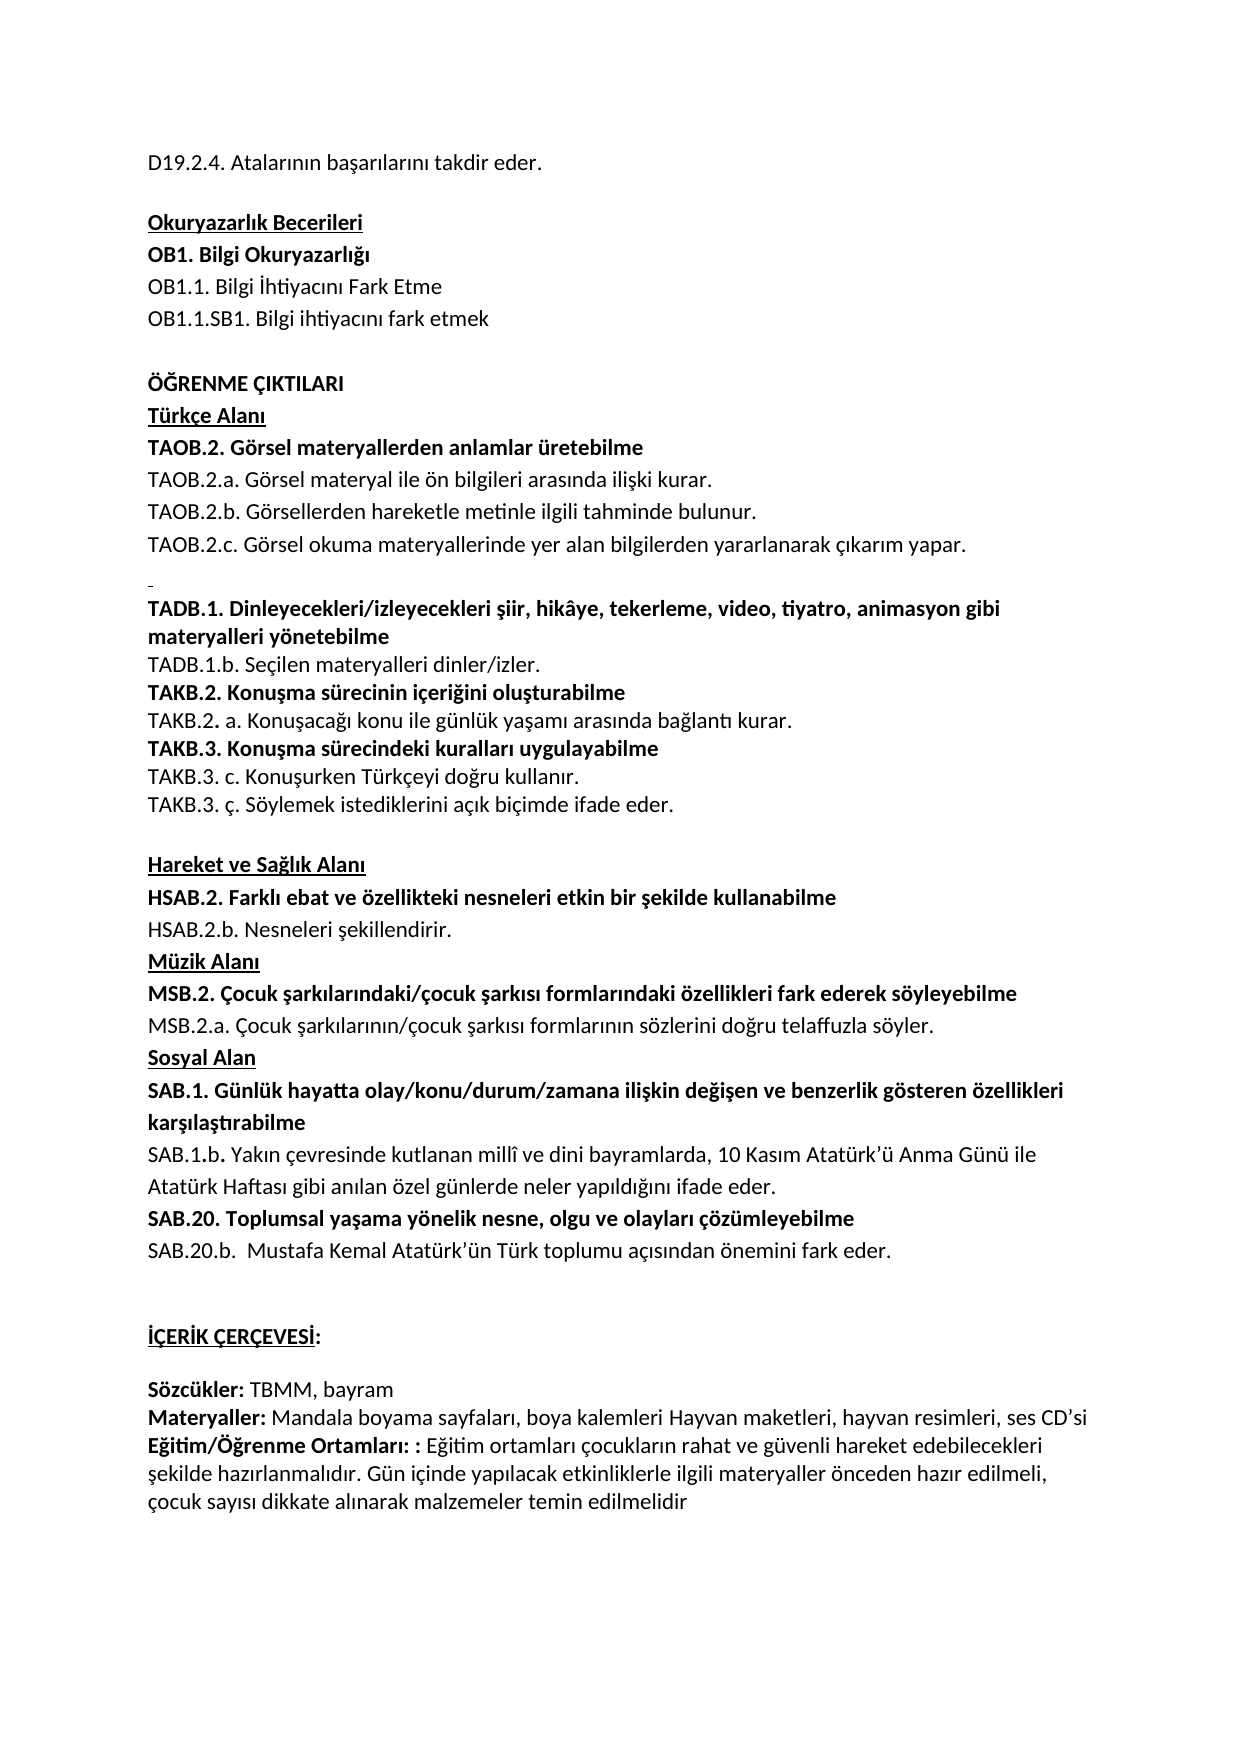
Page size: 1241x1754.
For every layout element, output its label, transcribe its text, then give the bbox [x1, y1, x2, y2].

text Okuryazarlık Becerileri [148, 208, 1093, 236]
text TAOB.2. Görsel materyallerden anlamlar üretebilme [148, 433, 1093, 461]
text İÇERİK ÇERÇEVESİ: [148, 1322, 1093, 1350]
text Sözcükler: TBMM, bayram [148, 1375, 1093, 1403]
text SAB.1.b. Yakın çevresinde kutlanan millî ve dini bayramlarda, 10 Kasım Atatürk’ü Anma Günü ile Atatürk Haftası gibi anılan özel günlerde neler yapıldığını ifade eder. [148, 1140, 1093, 1200]
text TAKB.3. Konuşma sürecindeki kuralları uygulayabilme [148, 734, 1093, 762]
text HSAB.2.b. Nesneleri şekillendirir. [148, 915, 1093, 943]
text TADB.1. Dinleyecekleri/izleyecekleri şiir, hikâye, tekerleme, video, tiyatro, animasyon gibi materyalleri yönetebilme [148, 594, 1093, 650]
text Hareket ve Sağlık Alanı [148, 850, 1093, 878]
text HSAB.2. Farklı ebat ve özellikteki nesneleri etkin bir şekilde kullanabilme [148, 883, 1093, 911]
text Türkçe Alanı [148, 401, 1093, 429]
text TAKB.2. a. Konuşacağı konu ile günlük yaşamı arasında bağlantı kurar. [148, 706, 1093, 734]
text TADB.1.b. Seçilen materyalleri dinler/izler. [148, 650, 1093, 678]
text SAB.20.b. Mustafa Kemal Atatürk’ün Türk toplumu açısından önemini fark eder. [148, 1237, 1093, 1265]
text ÖĞRENME ÇIKTILARI [148, 369, 1093, 397]
text Materyaller: Mandala boyama sayfaları, boya kalemleri Hayvan maketleri, hayvan resimleri, ses CD’si [148, 1403, 1093, 1431]
text SAB.1. Günlük hayatta olay/konu/durum/zamana ilişkin değişen ve benzerlik gösteren özellikleri karşılaştırabilme [148, 1076, 1093, 1136]
text TAKB.3. ç. Söylemek istediklerini açık biçimde ifade eder. [148, 790, 1093, 818]
text OB1.1.SB1. Bilgi ihtiyacını fark etmek [148, 304, 1093, 332]
text TAOB.2.a. Görsel materyal ile ön bilgileri arasında ilişki kurar. [148, 465, 1093, 493]
text SAB.20. Toplumsal yaşama yönelik nesne, olgu ve olayları çözümleyebilme [148, 1204, 1093, 1232]
text OB1. Bilgi Okuryazarlığı [148, 240, 1093, 268]
text D19.2.4. Atalarının başarılarını takdir eder. [148, 148, 1093, 176]
text TAOB.2.c. Görsel okuma materyallerinde yer alan bilgilerden yararlanarak çıkarım yapar. [148, 530, 1093, 558]
text TAOB.2.b. Görsellerden hareketle metinle ilgili tahminde bulunur. [148, 497, 1093, 526]
text Eğitim/Öğrenme Ortamları: : Eğitim ortamları çocukların rahat ve güvenli hareket edebilecekleri şekilde hazırlanmalıdır. Gün içinde yapılacak etkinliklerle ilgili materyaller önceden hazır edilmeli, çocuk sayısı dikkate alınarak malzemeler temin edilmelidir [148, 1431, 1093, 1515]
text Müzik Alanı [148, 947, 1093, 975]
text TAKB.3. c. Konuşurken Türkçeyi doğru kullanır. [148, 762, 1093, 790]
text MSB.2. Çocuk şarkılarındaki/çocuk şarkısı formlarındaki özellikleri fark ederek söyleyebilme [148, 979, 1093, 1007]
text MSB.2.a. Çocuk şarkılarının/çocuk şarkısı formlarının sözlerini doğru telaffuzla söyler. [148, 1011, 1093, 1039]
text TAKB.2. Konuşma sürecinin içeriğini oluşturabilme [148, 678, 1093, 706]
text Sosyal Alan [148, 1043, 1093, 1072]
text OB1.1. Bilgi İhtiyacını Fark Etme [148, 272, 1093, 300]
